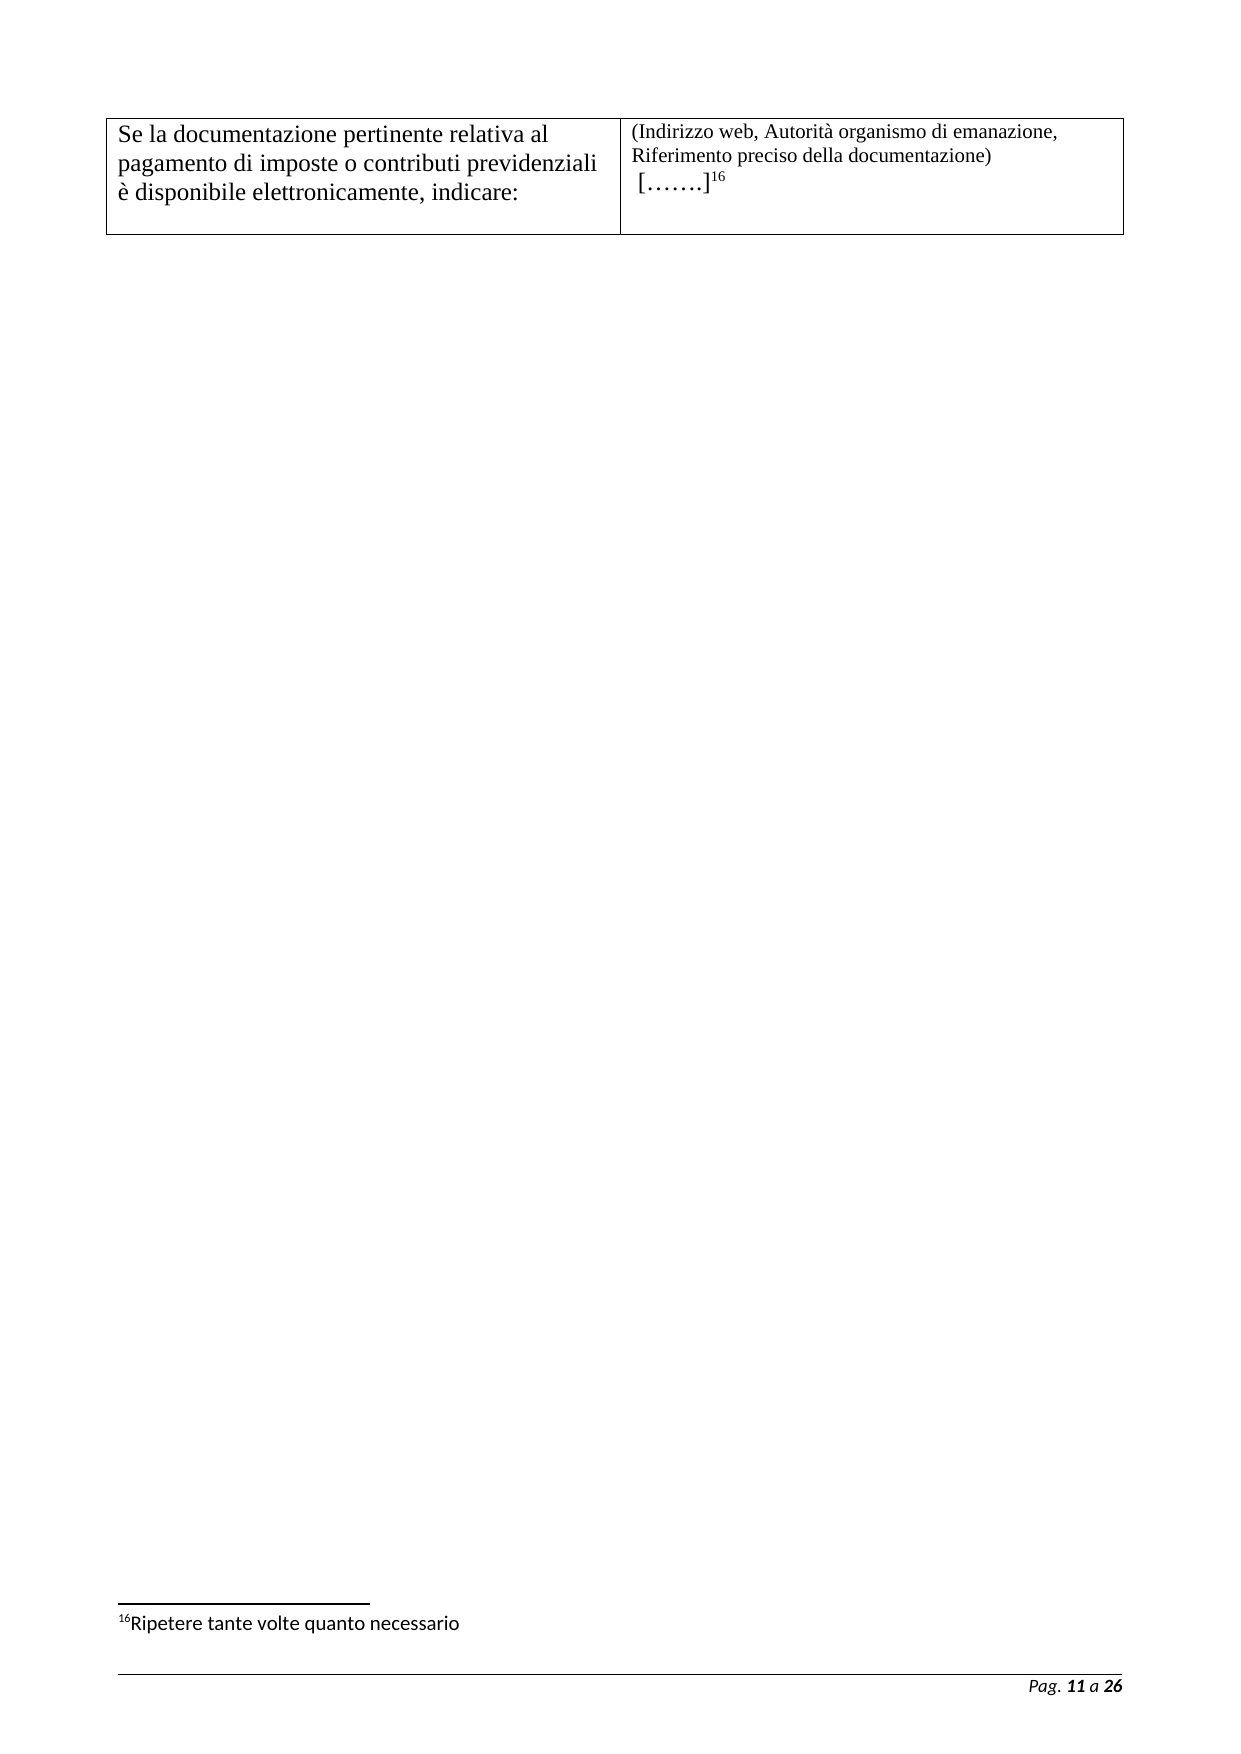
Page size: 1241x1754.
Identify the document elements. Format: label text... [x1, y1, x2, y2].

table_cell Se la documentazione pertinente relativa al pagamento di imposte o contributi previdenziali è disponibile elettronicamente, indicare: [107, 119, 620, 234]
table_cell (Indirizzo web, Autorità organismo di emanazione, Riferimento preciso della documentazione) […….] [621, 119, 1123, 234]
